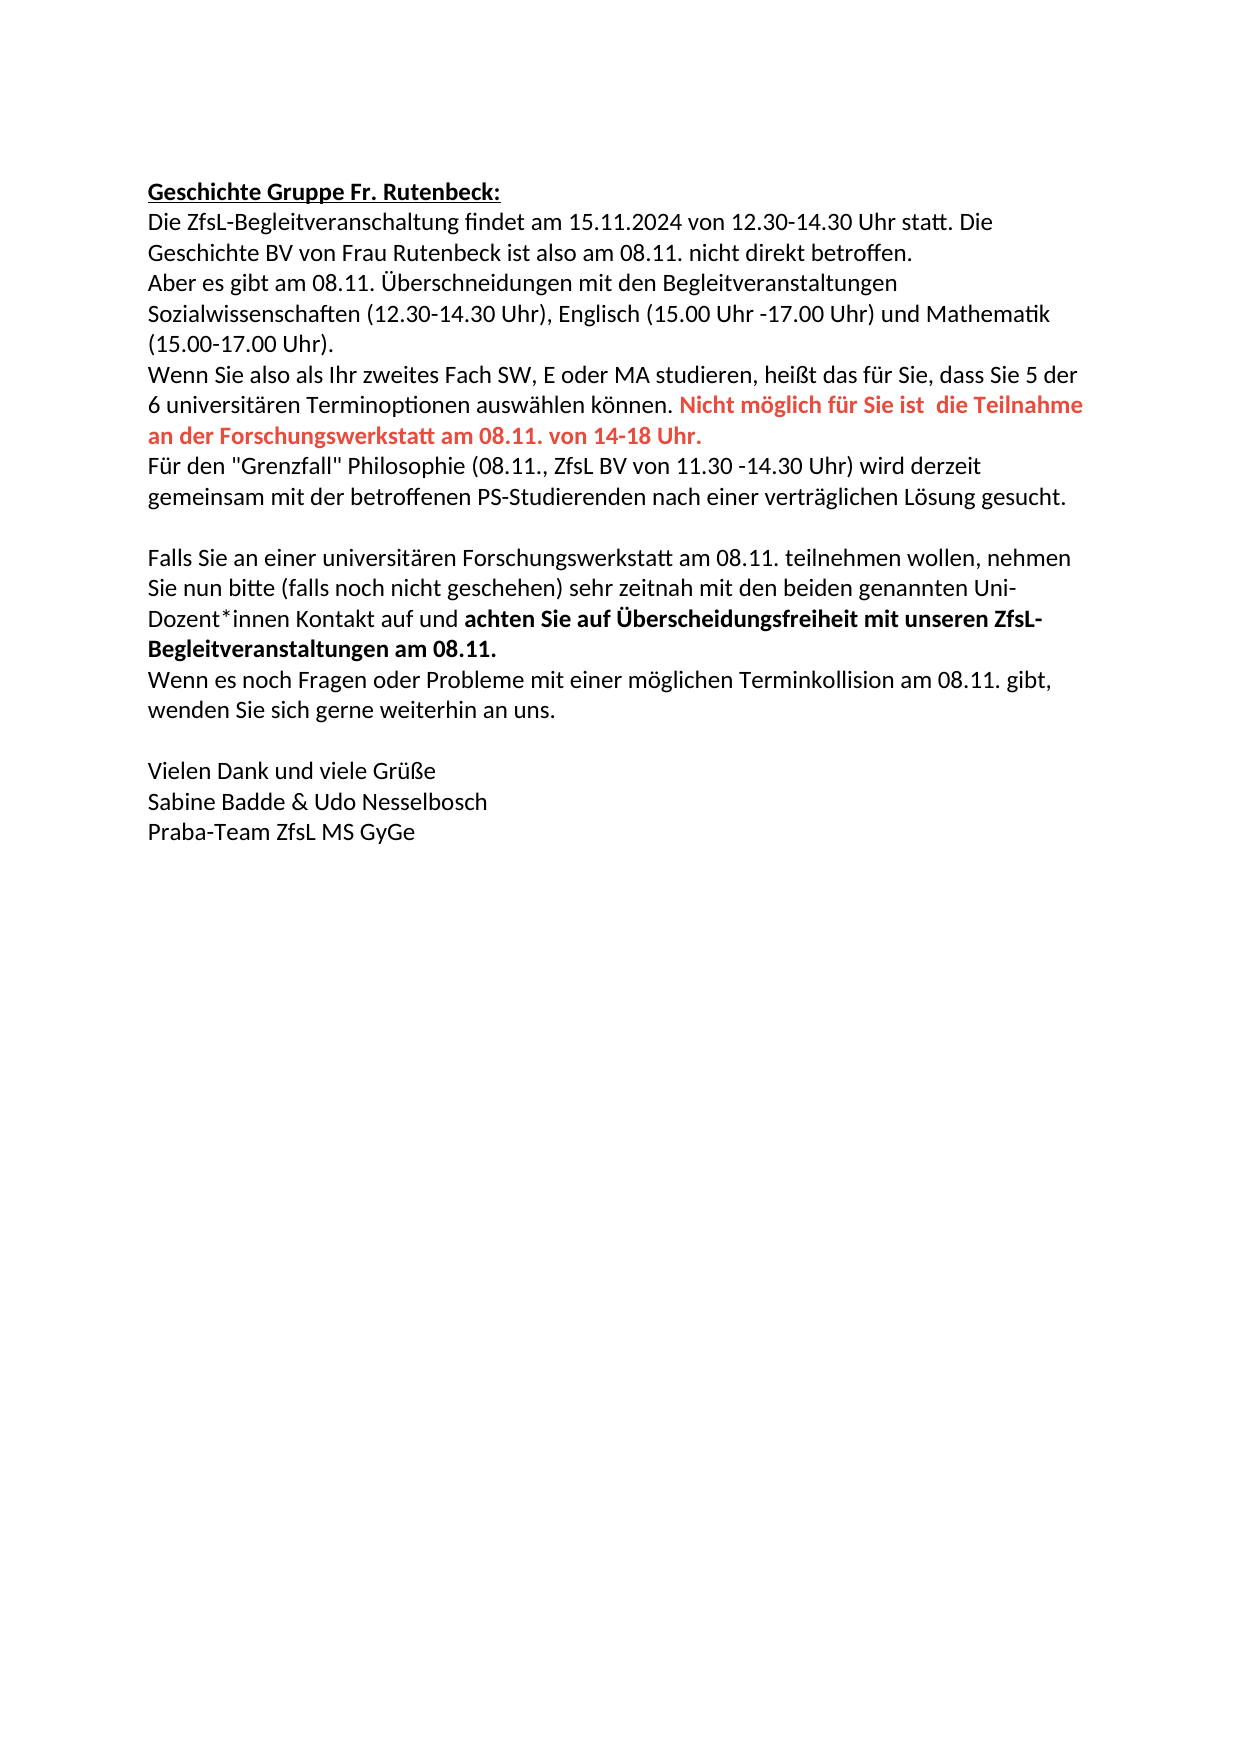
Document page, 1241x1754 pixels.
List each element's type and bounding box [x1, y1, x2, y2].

text [148, 148, 1093, 847]
